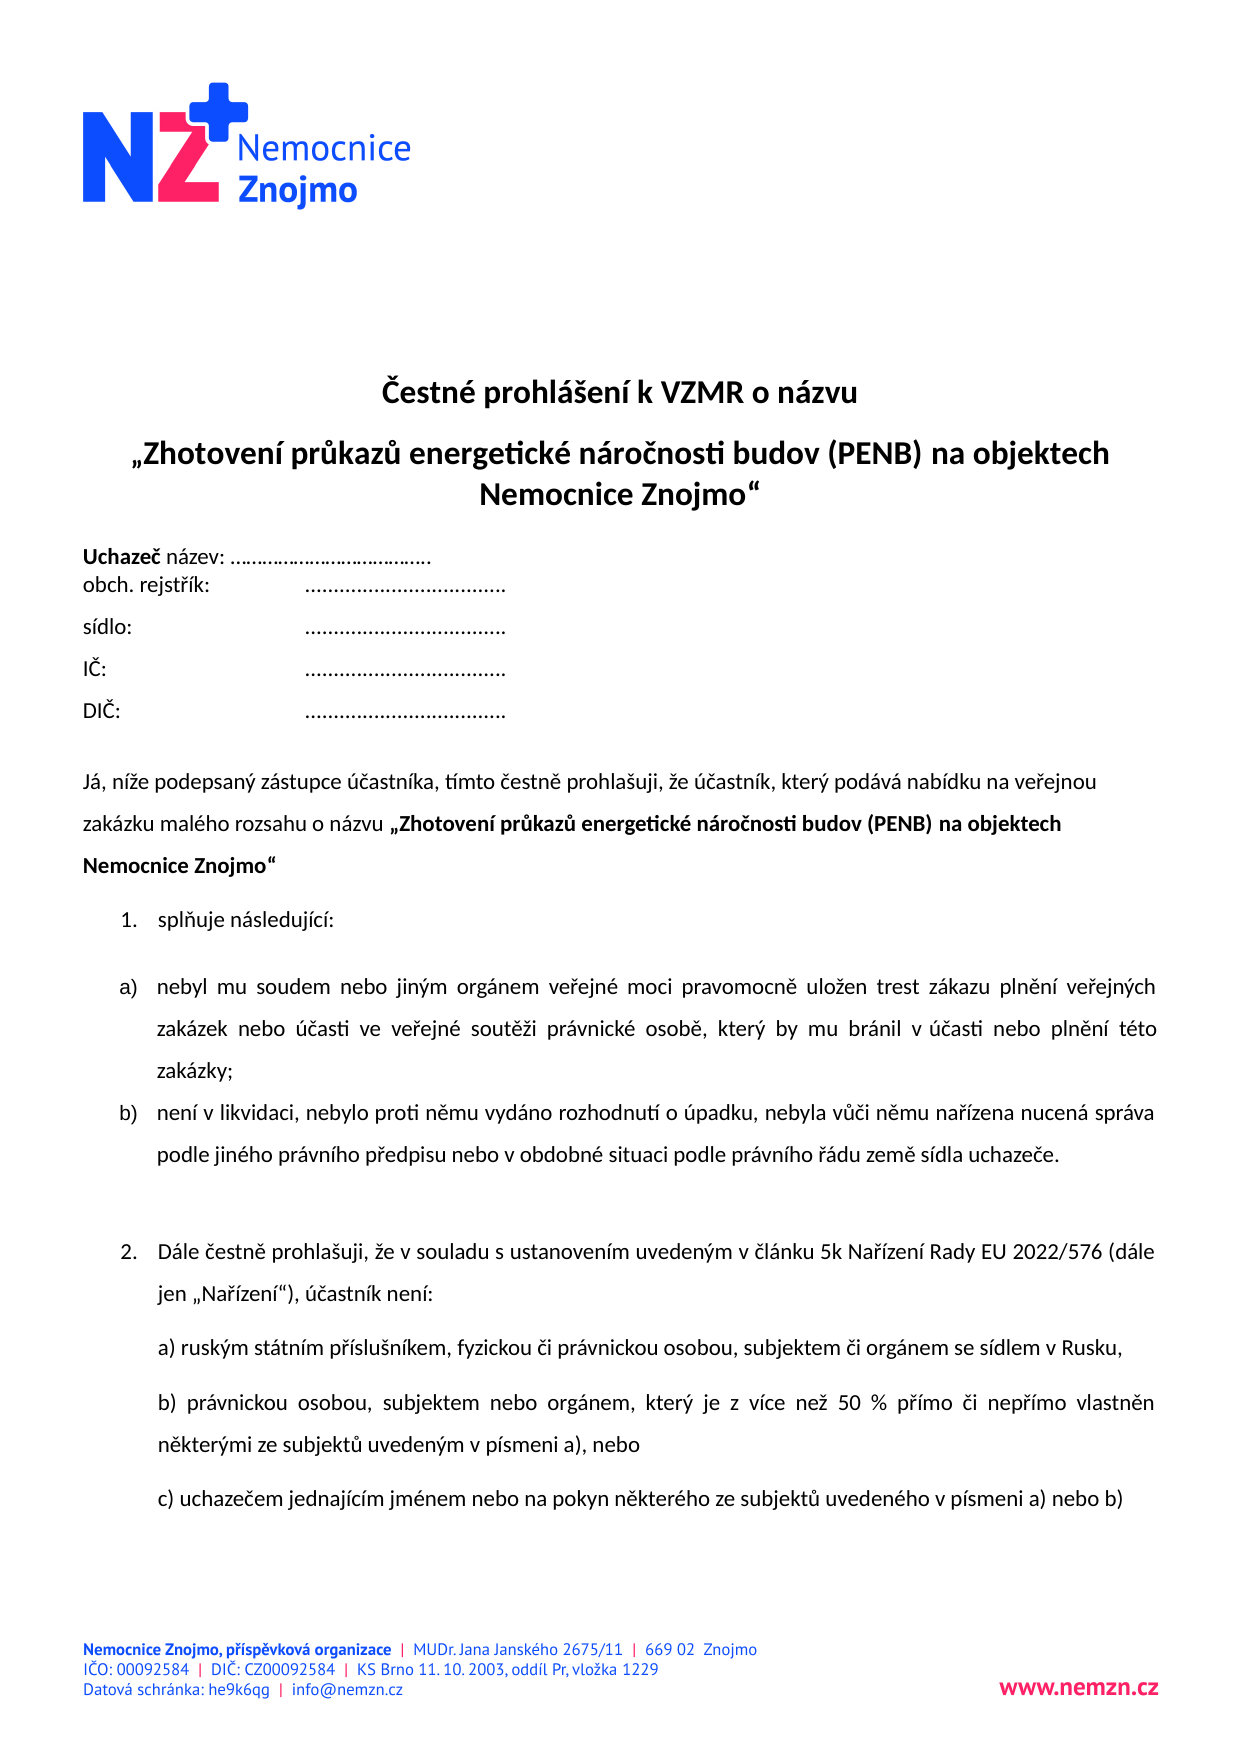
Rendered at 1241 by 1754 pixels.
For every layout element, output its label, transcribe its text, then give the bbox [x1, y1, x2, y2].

list Dále čestně prohlašuji, že v souladu s ustanovením uvedeným v článku 5k Nařízení Rady EU 2022/576 (dále jen „Nařízení“), účastník není: [120, 1237, 1157, 1307]
text c) uchazečem jednajícím jménem nebo na pokyn některého ze subjektů uvedeného v písmeni a) nebo b) [158, 1484, 1157, 1512]
picture [0, 0, 1241, 221]
picture [0, 1631, 1241, 1754]
list nebyl mu soudem nebo jiným orgánem veřejné moci pravomocně uložen trest zákazu plnění veřejných zakázek nebo účasti ve veřejné soutěži právnické osobě, který by mu bránil v účasti nebo plnění této zakázky; [119, 972, 1157, 1084]
text b) právnickou osobou, subjektem nebo orgánem, který je z více než 50 % přímo či nepřímo vlastněn některými ze subjektů uvedeným v písmeni a), nebo [158, 1388, 1157, 1458]
text sídlo: ................................... [83, 612, 1157, 640]
text obch. rejstřík: ................................... [83, 570, 1157, 598]
text a) ruským státním příslušníkem, fyzickou či právnickou osobou, subjektem či orgánem se sídlem v Rusku, [158, 1333, 1157, 1361]
text Já, níže podepsaný zástupce účastníka, tímto čestně prohlašuji, že účastník, který podává nabídku na veřejnou zakázku malého rozsahu o názvu „Zhotovení průkazů energetické náročnosti budov (PENB) na objektech Nemocnice Znojmo“ [83, 767, 1157, 879]
text „Zhotovení průkazů energetické náročnosti budov (PENB) na objektech Nemocnice Znojmo“ [83, 432, 1157, 514]
text IČ: ................................... [83, 654, 1157, 682]
list splňuje následující: [120, 906, 1157, 933]
text DIČ: ................................... [83, 696, 1157, 724]
text Čestné prohlášení k VZMR o názvu [83, 371, 1157, 412]
list není v likvidaci, nebylo proti němu vydáno rozhodnutí o úpadku, nebyla vůči němu nařízena nucená správa podle jiného právního předpisu nebo v obdobné situaci podle právního řádu země sídla uchazeče. [119, 1098, 1157, 1168]
